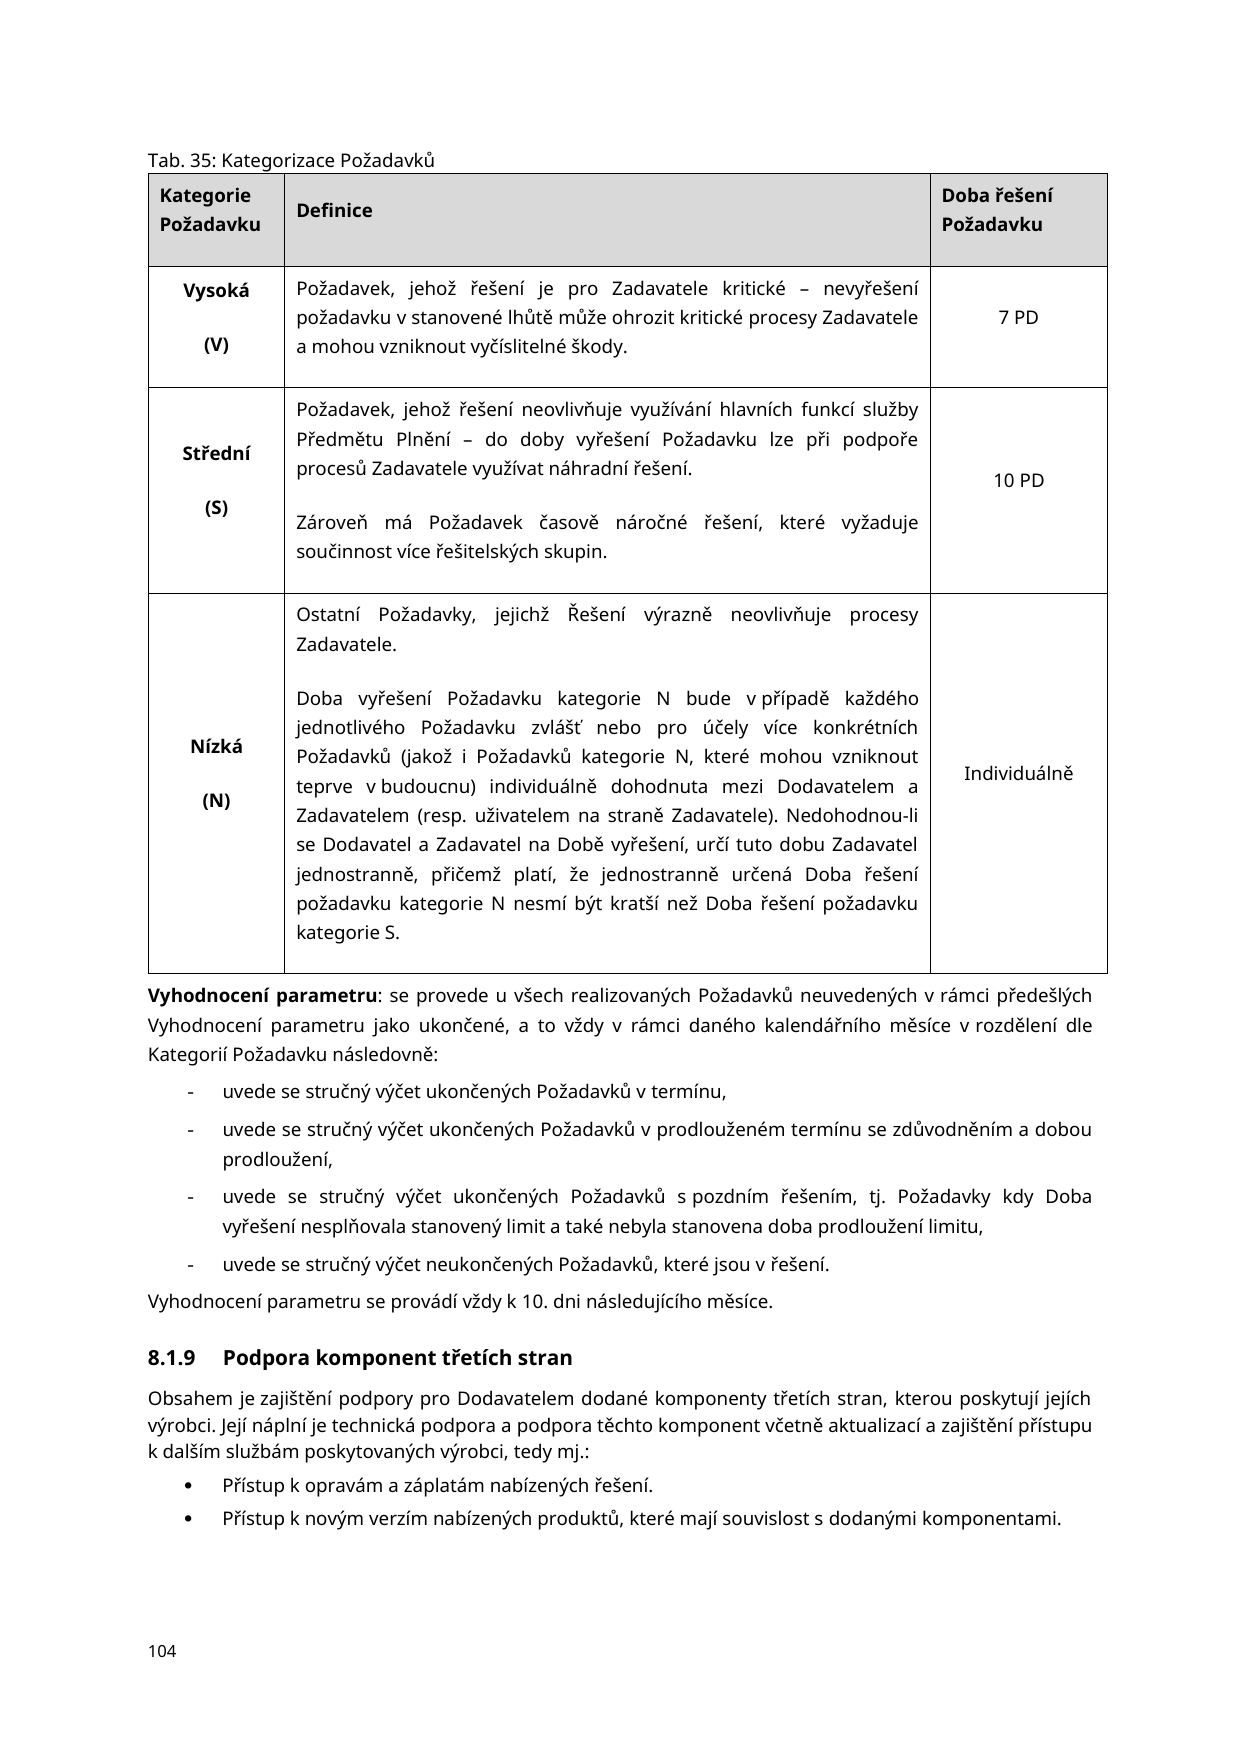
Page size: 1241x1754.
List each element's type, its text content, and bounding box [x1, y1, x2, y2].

list Přístup k opravám a záplatám nabízených řešení. [185, 1472, 1093, 1497]
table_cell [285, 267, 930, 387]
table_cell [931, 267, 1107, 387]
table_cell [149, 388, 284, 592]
list uvede se stručný výčet ukončených Požadavků v termínu, [185, 1079, 1093, 1104]
list uvede se stručný výčet ukončených Požadavků v prodlouženém termínu se zdůvodněním a dobou prodloužení, [185, 1117, 1093, 1172]
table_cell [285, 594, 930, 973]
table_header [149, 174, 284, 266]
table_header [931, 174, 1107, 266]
list uvede se stručný výčet ukončených Požadavků s pozdním řešením, tj. Požadavky kdy Doba vyřešení nesplňovala stanovený limit a také nebyla stanovena doba prodloužení limitu, [185, 1184, 1093, 1239]
text Vyhodnocení parametru se provádí vždy k 10. dni následujícího měsíce. [148, 1289, 1093, 1314]
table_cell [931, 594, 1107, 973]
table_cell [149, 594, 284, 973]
list uvede se stručný výčet neukončených Požadavků, které jsou v řešení. [185, 1251, 1093, 1277]
text Obsahem je zajištění podpory pro Dodavatelem dodané komponenty třetích stran, kterou poskytují jejích výrobci. Její náplní je technická podpora a podpora těchto komponent včetně aktualizací a zajištění přístupu k dalším službám poskytovaných výrobci, tedy mj.: [148, 1385, 1093, 1464]
text Vyhodnocení parametru: se provede u všech realizovaných Požadavků neuvedených v rámci předešlých Vyhodnocení parametru jako ukončené, a to vždy v rámci daného kalendářního měsíce v rozdělení dle Kategorií Požadavku následovně: [148, 983, 1093, 1067]
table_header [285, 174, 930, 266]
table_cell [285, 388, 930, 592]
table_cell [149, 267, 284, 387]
list Přístup k novým verzím nabízených produktů, které mají souvislost s dodanými komponentami. [185, 1505, 1093, 1530]
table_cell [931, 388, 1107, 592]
subtitle Podpora komponent třetích stran [148, 1343, 1093, 1371]
